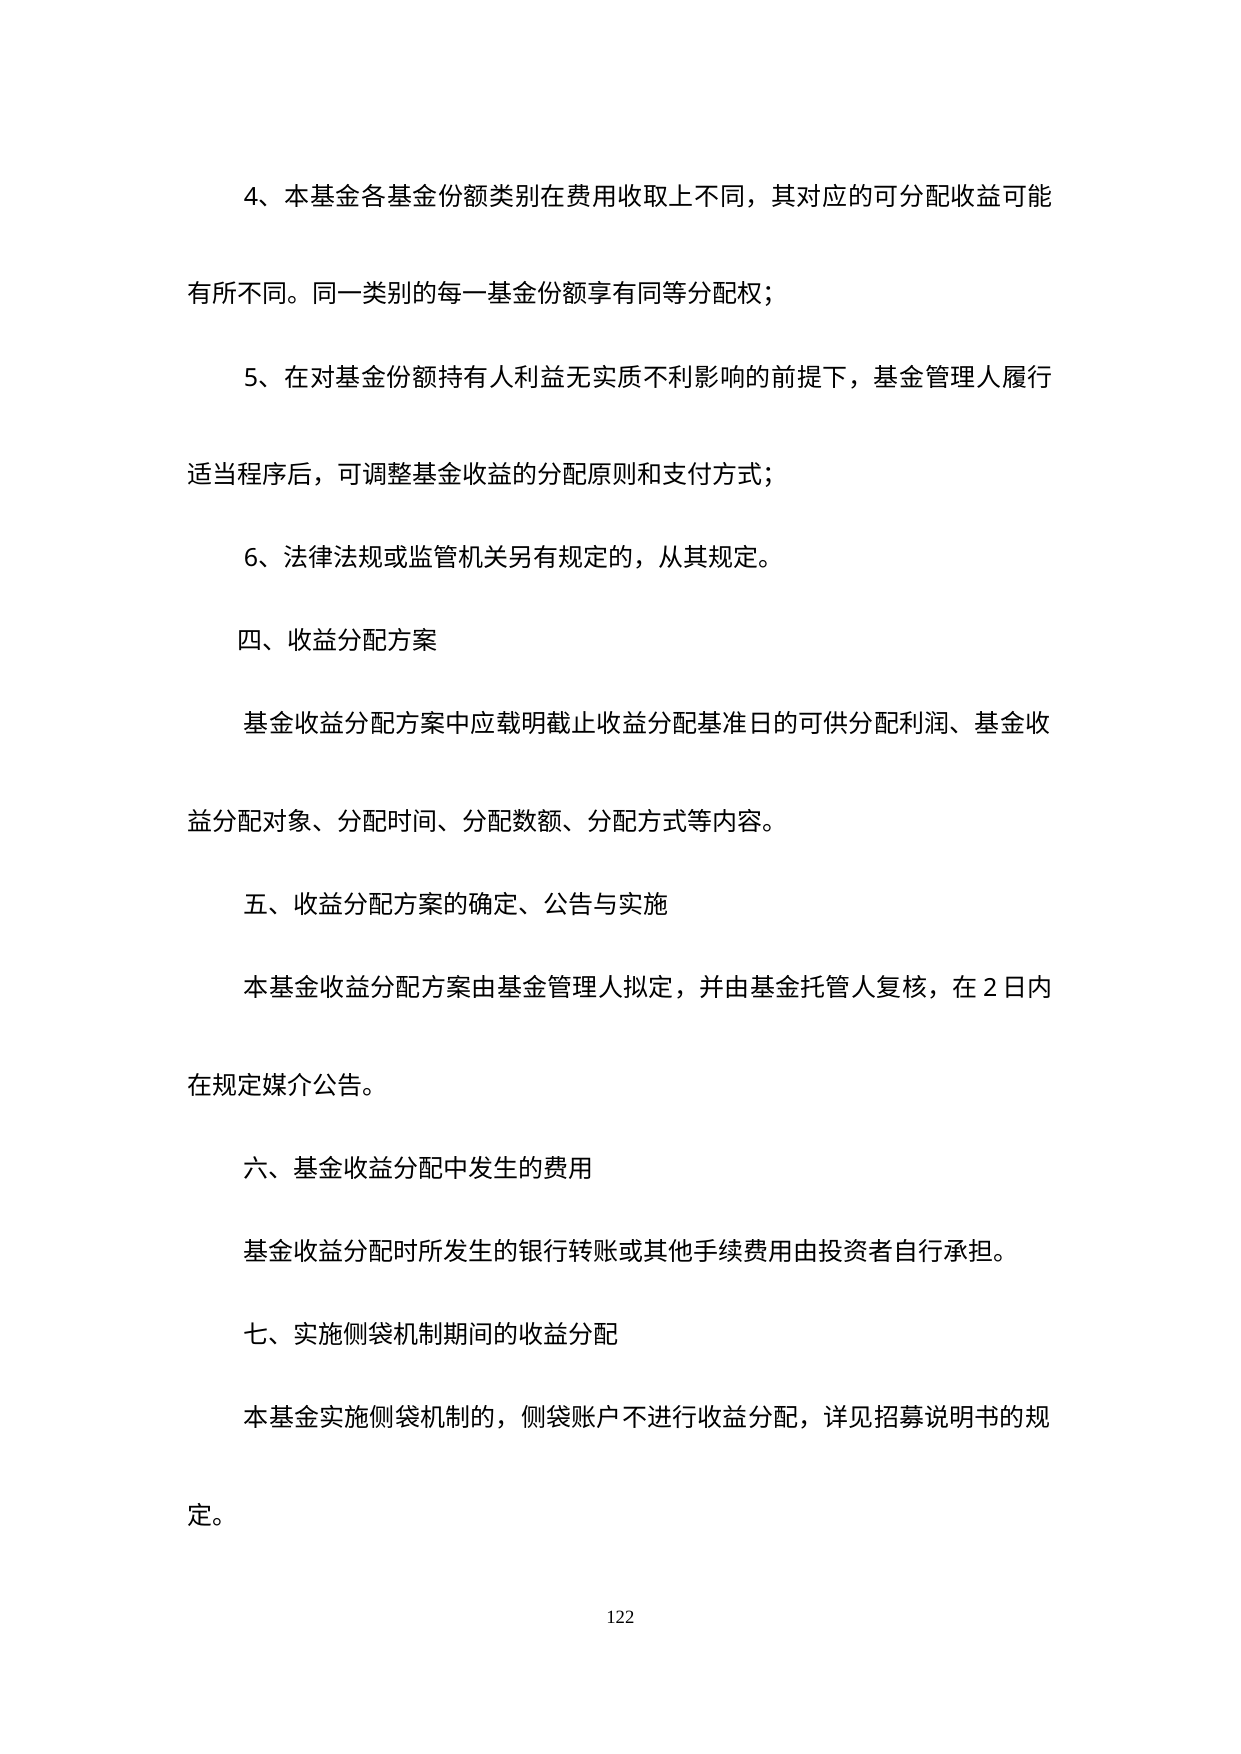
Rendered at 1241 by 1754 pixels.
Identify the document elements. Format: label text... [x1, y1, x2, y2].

text 基金收益分配方案中应载明截止收益分配基准日的可供分配利润、基金收益分配对象、分配时间、分配数额、分配方式等内容。 [187, 689, 1053, 852]
text 4、本基金各基金份额类别在费用收取上不同，其对应的可分配收益可能有所不同。同一类别的每一基金份额享有同等分配权； [187, 162, 1053, 324]
text 本基金实施侧袋机制的，侧袋账户不进行收益分配，详见招募说明书的规定。 [187, 1383, 1053, 1546]
text 6、法律法规或监管机关另有规定的，从其规定。 [187, 523, 1053, 588]
text 四、收益分配方案 [187, 606, 1053, 671]
text 基金收益分配时所发生的银行转账或其他手续费用由投资者自行承担。 [187, 1217, 1053, 1282]
text 六、基金收益分配中发生的费用 [187, 1134, 1053, 1199]
text 五、收益分配方案的确定、公告与实施 [187, 870, 1053, 935]
text 本基金收益分配方案由基金管理人拟定，并由基金托管人复核，在2日内在规定媒介公告。 [187, 953, 1053, 1116]
text 七、实施侧袋机制期间的收益分配 [187, 1300, 1053, 1365]
text 5、在对基金份额持有人利益无实质不利影响的前提下，基金管理人履行适当程序后，可调整基金收益的分配原则和支付方式； [187, 343, 1053, 505]
